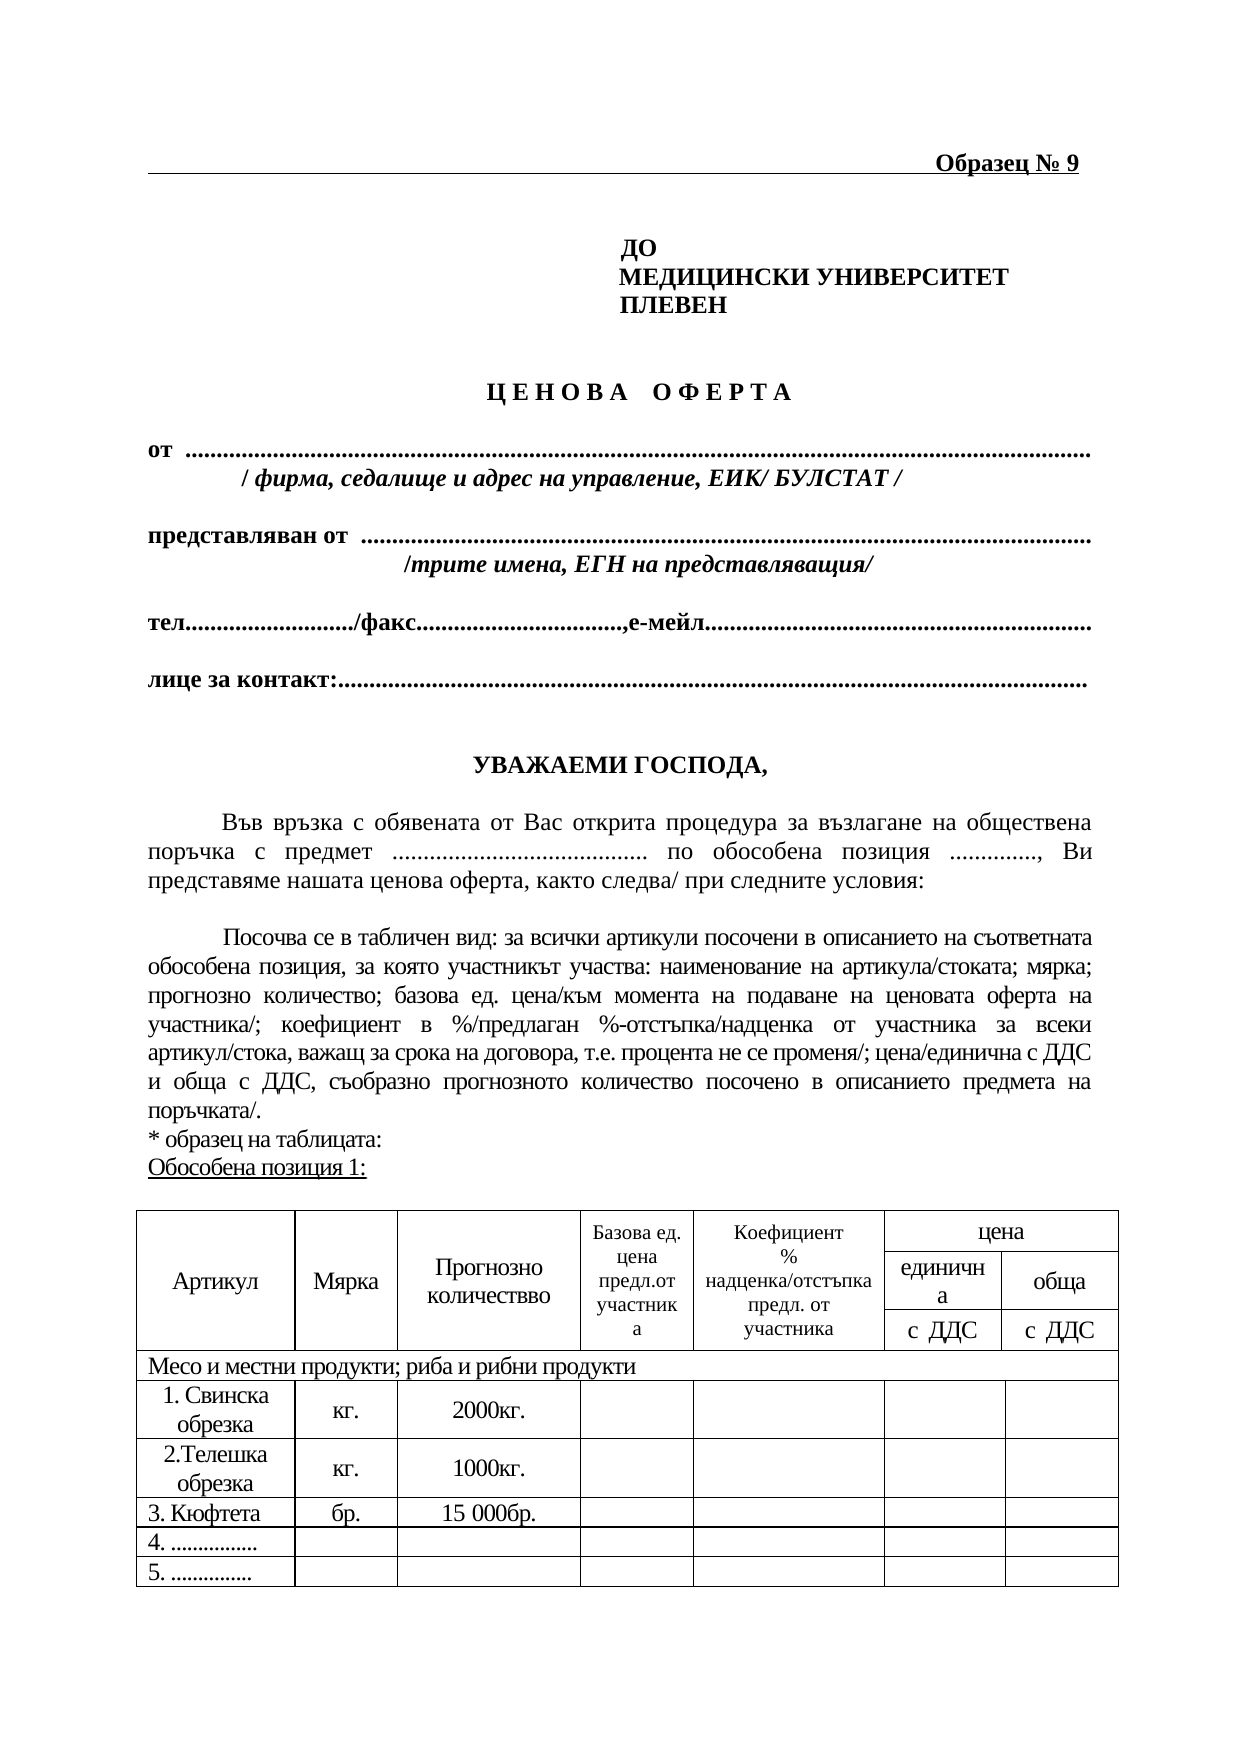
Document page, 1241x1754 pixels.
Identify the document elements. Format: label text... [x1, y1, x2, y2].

text Във връзка с обявената от Вас открита процедура за възлагане на обществена поръчка с предмет ......................................... по обособена позиция .............., Ви представяме нашата ценова оферта, както следва/ при следните условия: [148, 807, 1093, 894]
text УВАЖАЕМИ ГОСПОДА, [148, 750, 1093, 779]
text ДО [185, 233, 1093, 262]
table_cell [581, 1528, 693, 1556]
table_header Коефициент % надценка/отстъпка предл. от участника [694, 1211, 884, 1350]
table_cell [885, 1557, 1005, 1586]
text Посочва се в табличен вид: за всички артикули посочени в описанието на съответната обособена позиция, за която участникът участва: наименование на артикула/стоката; мярка; прогнозно количество; базова ед. цена/към момента на подаване на ценовата оферта на участника/; коефициент в %/предлаган %-отстъпка/надценка от участника за всеки артикул/стока, важащ за срока на договора, т.е. процента не се променя/; цена/единична с ДДС и обща с ДДС, съобразно прогнозното количество посочено в описанието предмета на поръчката/. [148, 922, 1093, 1124]
table_cell [1006, 1381, 1118, 1438]
table_header Базова ед. цена предл.от участника [581, 1211, 693, 1350]
table_cell с ДДС [885, 1310, 1001, 1350]
table_header цена [885, 1211, 1118, 1251]
text Обособена позиция 1: [148, 1152, 1093, 1181]
table_cell 15 000бр. [398, 1498, 580, 1526]
table_cell 2000кг. [398, 1381, 580, 1438]
table_cell [1006, 1528, 1118, 1556]
text Ц Е Н О В А О Ф Е Р Т А [185, 377, 1093, 406]
table_cell [398, 1528, 580, 1556]
table_header Артикул [137, 1211, 294, 1350]
table_cell [581, 1498, 693, 1526]
text тел.........................../факс.................................,е-мейл.............................................................. [148, 607, 1093, 636]
table_cell [1006, 1439, 1118, 1497]
table_cell с ДДС [1002, 1310, 1118, 1350]
table_cell [581, 1557, 693, 1586]
table_cell кг. [296, 1439, 397, 1497]
table_cell 5. ............... [137, 1557, 294, 1586]
table_cell [581, 1439, 693, 1497]
table_cell [398, 1557, 580, 1586]
table_cell [1006, 1498, 1118, 1526]
table_header Прогнозно количествво [398, 1211, 580, 1350]
table_cell единична [885, 1252, 1001, 1309]
table_cell обща [1002, 1252, 1118, 1309]
text от ................................................................................................................................................. [148, 434, 1093, 463]
table_cell [581, 1381, 693, 1438]
table_cell бр. [296, 1498, 397, 1526]
table_cell [885, 1439, 1005, 1497]
text представляван от ..................................................................................................................... [148, 521, 1093, 549]
table_cell 3. Кюфтета [137, 1498, 294, 1526]
table_cell 4. ................ [137, 1528, 294, 1556]
table_cell [1006, 1557, 1118, 1586]
text * образец на таблицата: [148, 1124, 1093, 1152]
text лице за контакт:........................................................................................................................ [148, 664, 1093, 693]
table_cell Месо и местни продукти; риба и рибни продукти [137, 1351, 1118, 1379]
text /трите имена, ЕГН на представляващия/ [185, 549, 1093, 578]
text ПЛЕВЕН [185, 291, 1093, 319]
table_cell [885, 1381, 1005, 1438]
table_cell [694, 1498, 884, 1526]
text МЕДИЦИНСКИ УНИВЕРСИТЕТ [185, 262, 1093, 291]
table_cell [885, 1498, 1005, 1526]
text Образец № 9 [148, 148, 1093, 176]
table_cell [694, 1381, 884, 1438]
table_cell 2.Телешка обрезка [137, 1439, 294, 1497]
table_cell 1. Свинска обрезка [137, 1381, 294, 1438]
table_cell [694, 1557, 884, 1586]
table_cell 1000кг. [398, 1439, 580, 1497]
table_cell [885, 1528, 1005, 1556]
table_cell [694, 1528, 884, 1556]
table_header Мярка [296, 1211, 397, 1350]
table_cell кг. [296, 1381, 397, 1438]
table_cell [296, 1528, 397, 1556]
table_cell [296, 1557, 397, 1586]
table_cell [694, 1439, 884, 1497]
text / фирма, седалище и адрес на управление, ЕИК/ БУЛСТАТ / [185, 463, 1093, 492]
